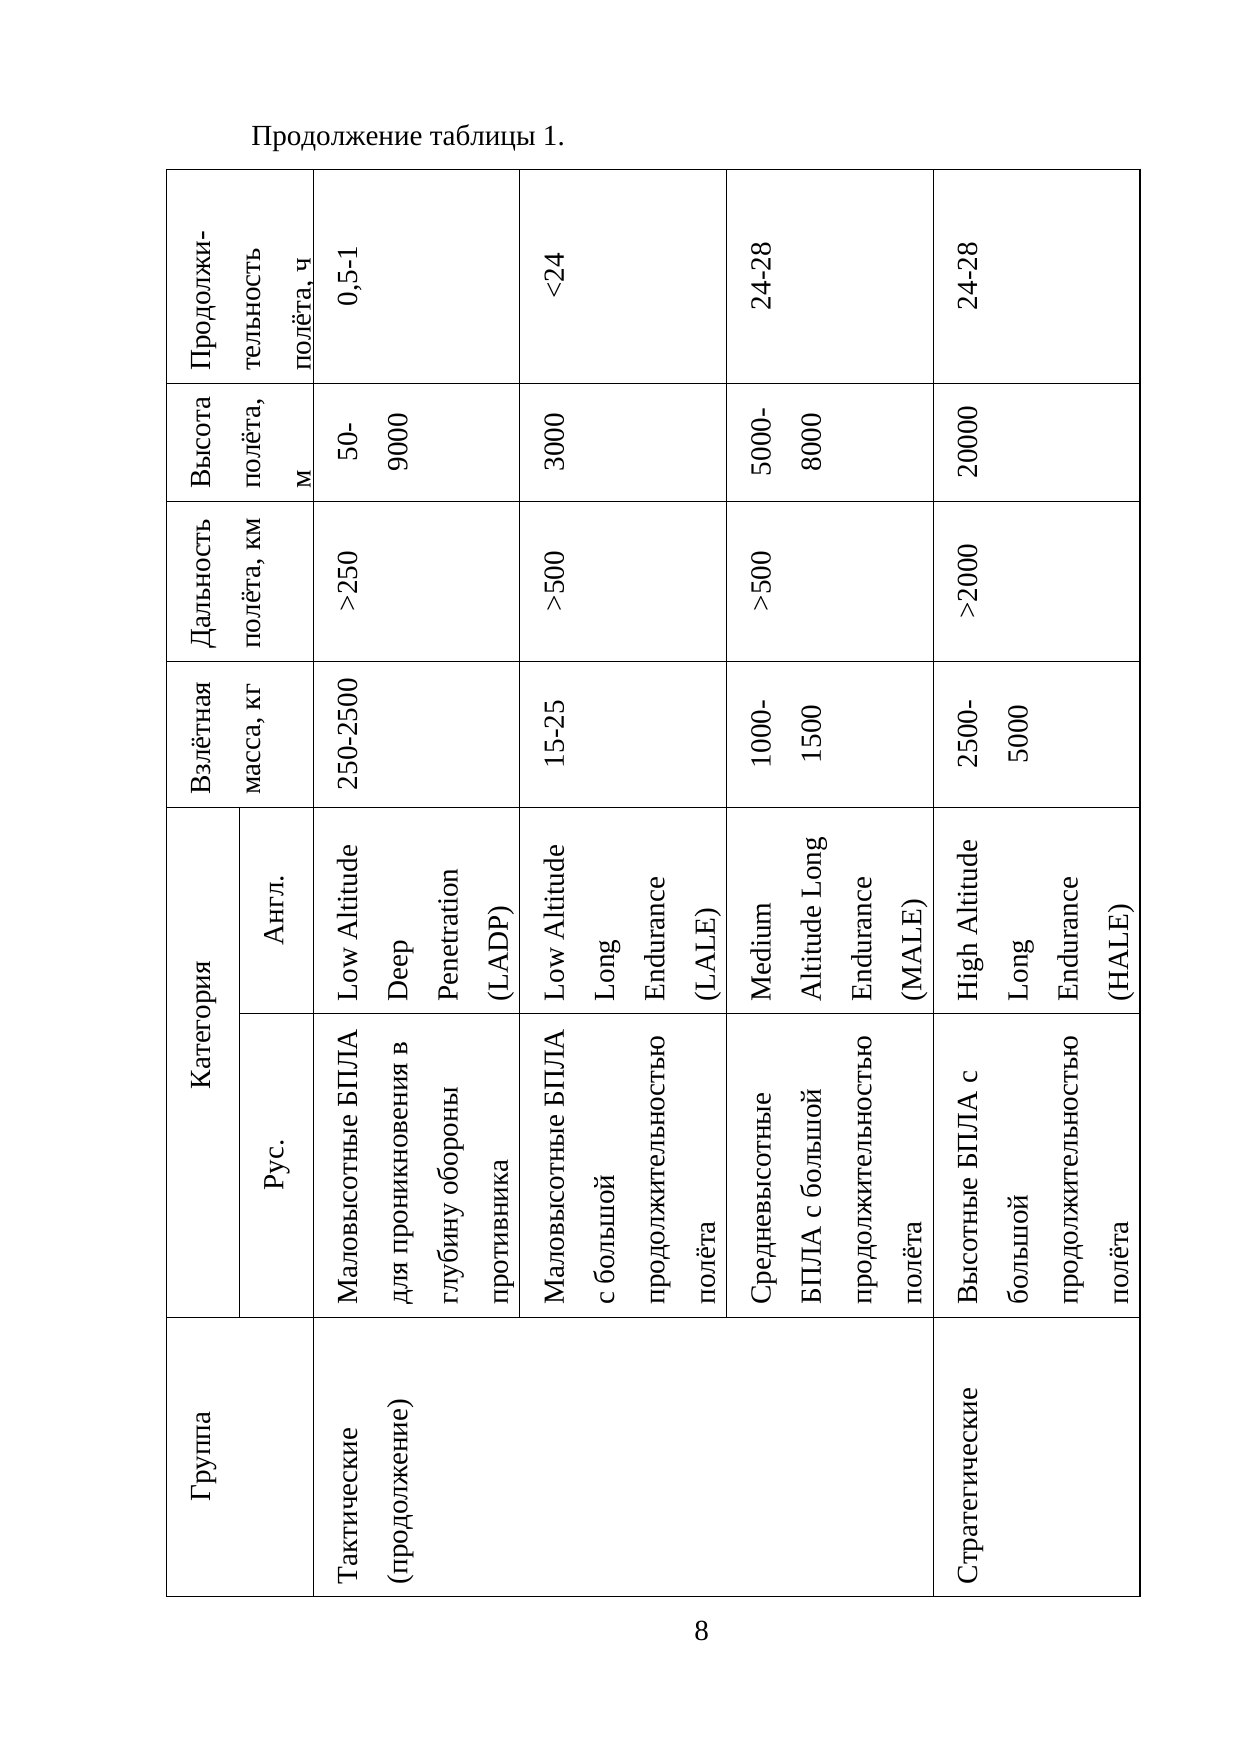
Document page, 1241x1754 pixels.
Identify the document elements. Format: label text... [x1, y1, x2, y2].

table_header 0,5-1 [314, 170, 519, 383]
table_cell 1000-1500 [727, 662, 933, 807]
table_header Продолжи-тельность полёта, ч [167, 170, 313, 383]
table_cell 50-9000 [314, 384, 519, 501]
table_cell Тактические (продолжение) [314, 1318, 933, 1596]
table_cell 20000 [934, 384, 1139, 501]
table_cell 3000 [520, 384, 726, 501]
table_cell 2500-5000 [934, 662, 1139, 807]
table_cell Medium Altitude Long Endurance (MALE) [727, 808, 933, 1013]
table_cell High Altitude Long Endurance (HALE) [934, 808, 1139, 1013]
table_cell 15-25 [520, 662, 726, 807]
table_cell 250-2500 [314, 662, 519, 807]
table_cell >250 [314, 502, 519, 661]
table_header 24-28 [934, 170, 1139, 383]
table_cell Взлётная масса, кг [167, 662, 313, 807]
table_cell Англ. [240, 808, 313, 1013]
table_header <24 [520, 170, 726, 383]
table_cell Высота полёта, м [167, 384, 313, 501]
table_cell Группа [167, 1318, 313, 1596]
table_cell Стратегические [934, 1318, 1139, 1596]
table_cell Low Altitude Long Endurance (LALE) [520, 808, 726, 1013]
table_header 24-28 [727, 170, 933, 383]
table_cell >2000 [934, 502, 1139, 661]
table_cell Категория [167, 808, 239, 1317]
table_cell Высотные БПЛА с большой продолжительностью полёта [934, 1014, 1139, 1317]
text Продолжение таблицы 1. [177, 118, 1152, 152]
table_cell Маловысотные БПЛА с большой продолжительностью полёта [520, 1014, 726, 1317]
table_cell Рус. [240, 1014, 313, 1317]
table_cell >500 [727, 502, 933, 661]
table_cell Дальность полёта, км [167, 502, 313, 661]
table_cell >500 [520, 502, 726, 661]
table_cell 5000-8000 [727, 384, 933, 501]
table_cell Средневысотные БПЛА с большой продолжительностью полёта [727, 1014, 933, 1317]
table_cell Маловысотные БПЛА для проникновения в глубину обороны противника [314, 1014, 519, 1317]
table_cell Low Altitude Deep Penetration (LADP) [314, 808, 519, 1013]
